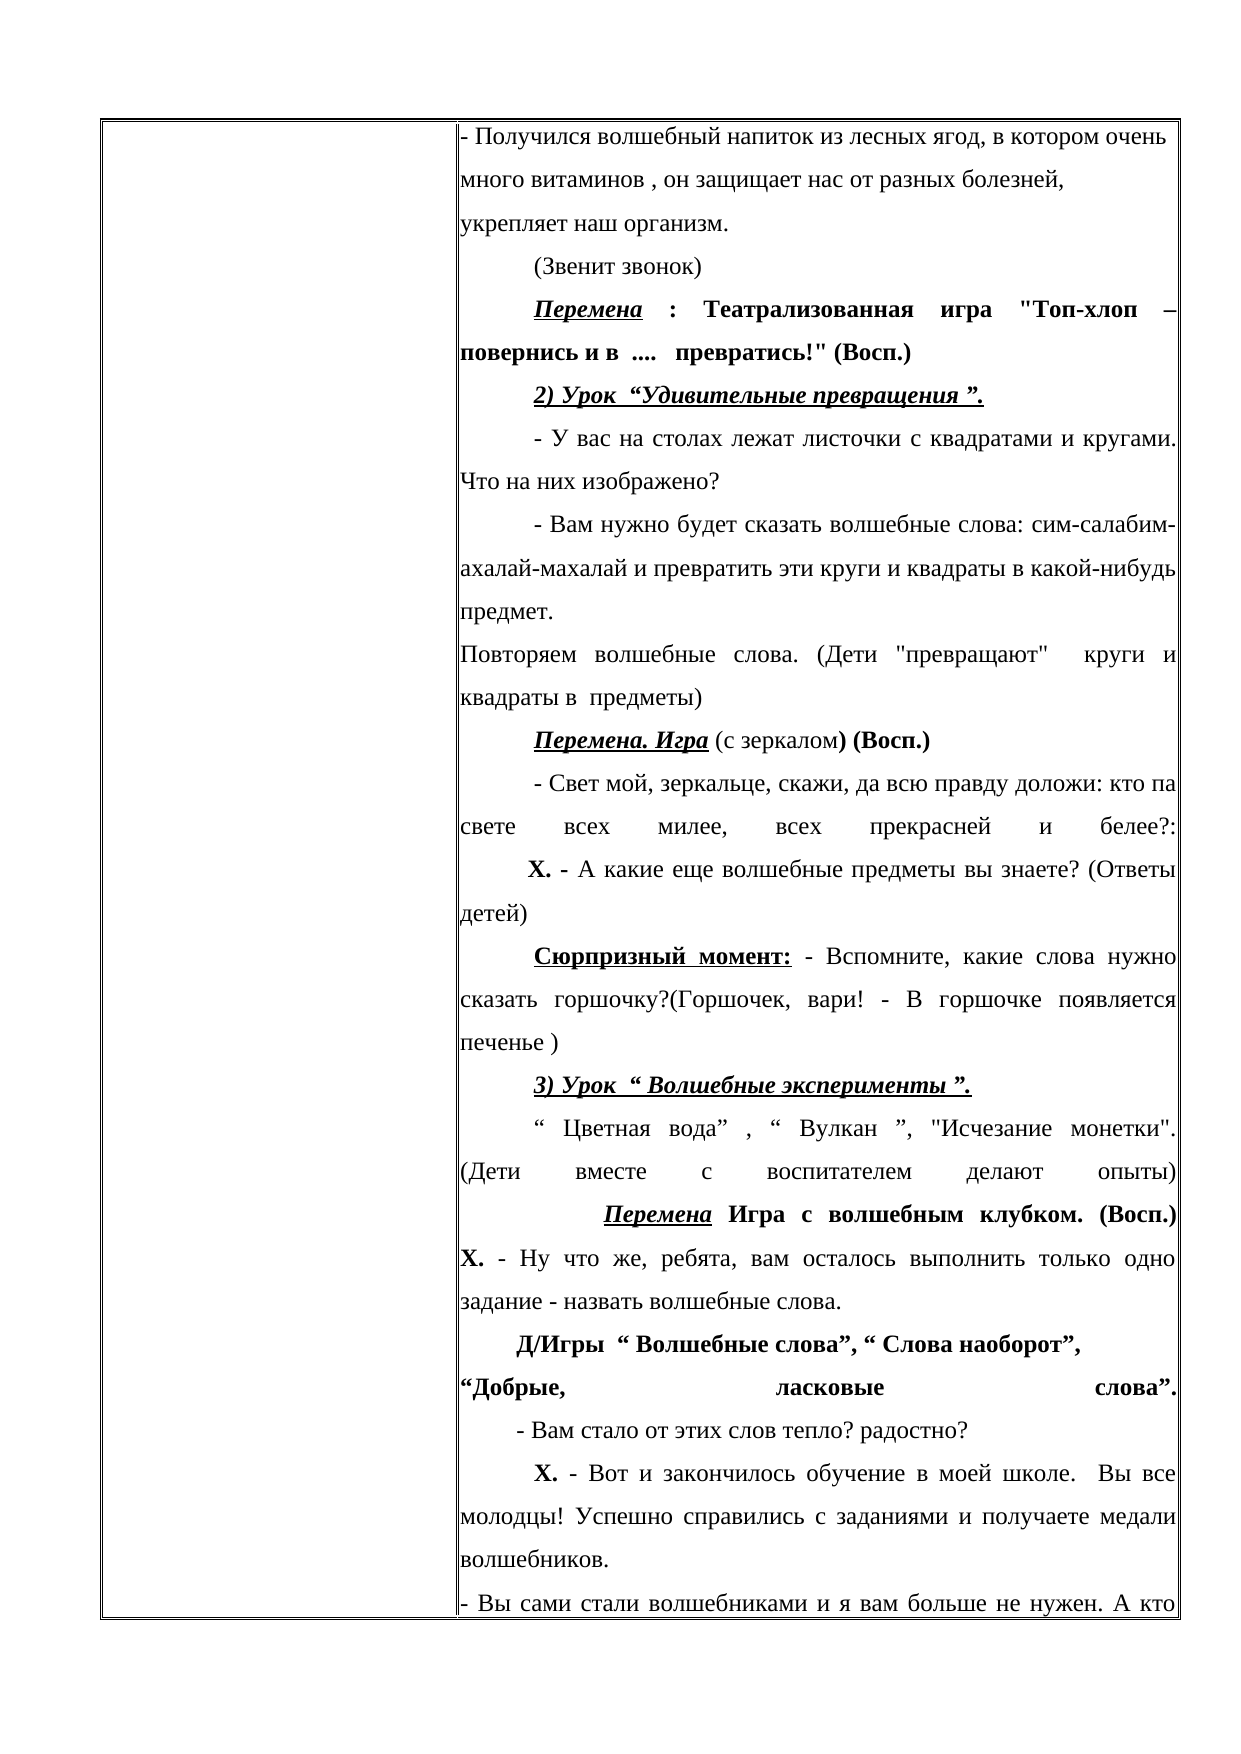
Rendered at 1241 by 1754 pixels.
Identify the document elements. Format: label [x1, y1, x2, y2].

table_cell [458, 122, 1178, 1616]
table_cell [103, 122, 458, 1616]
